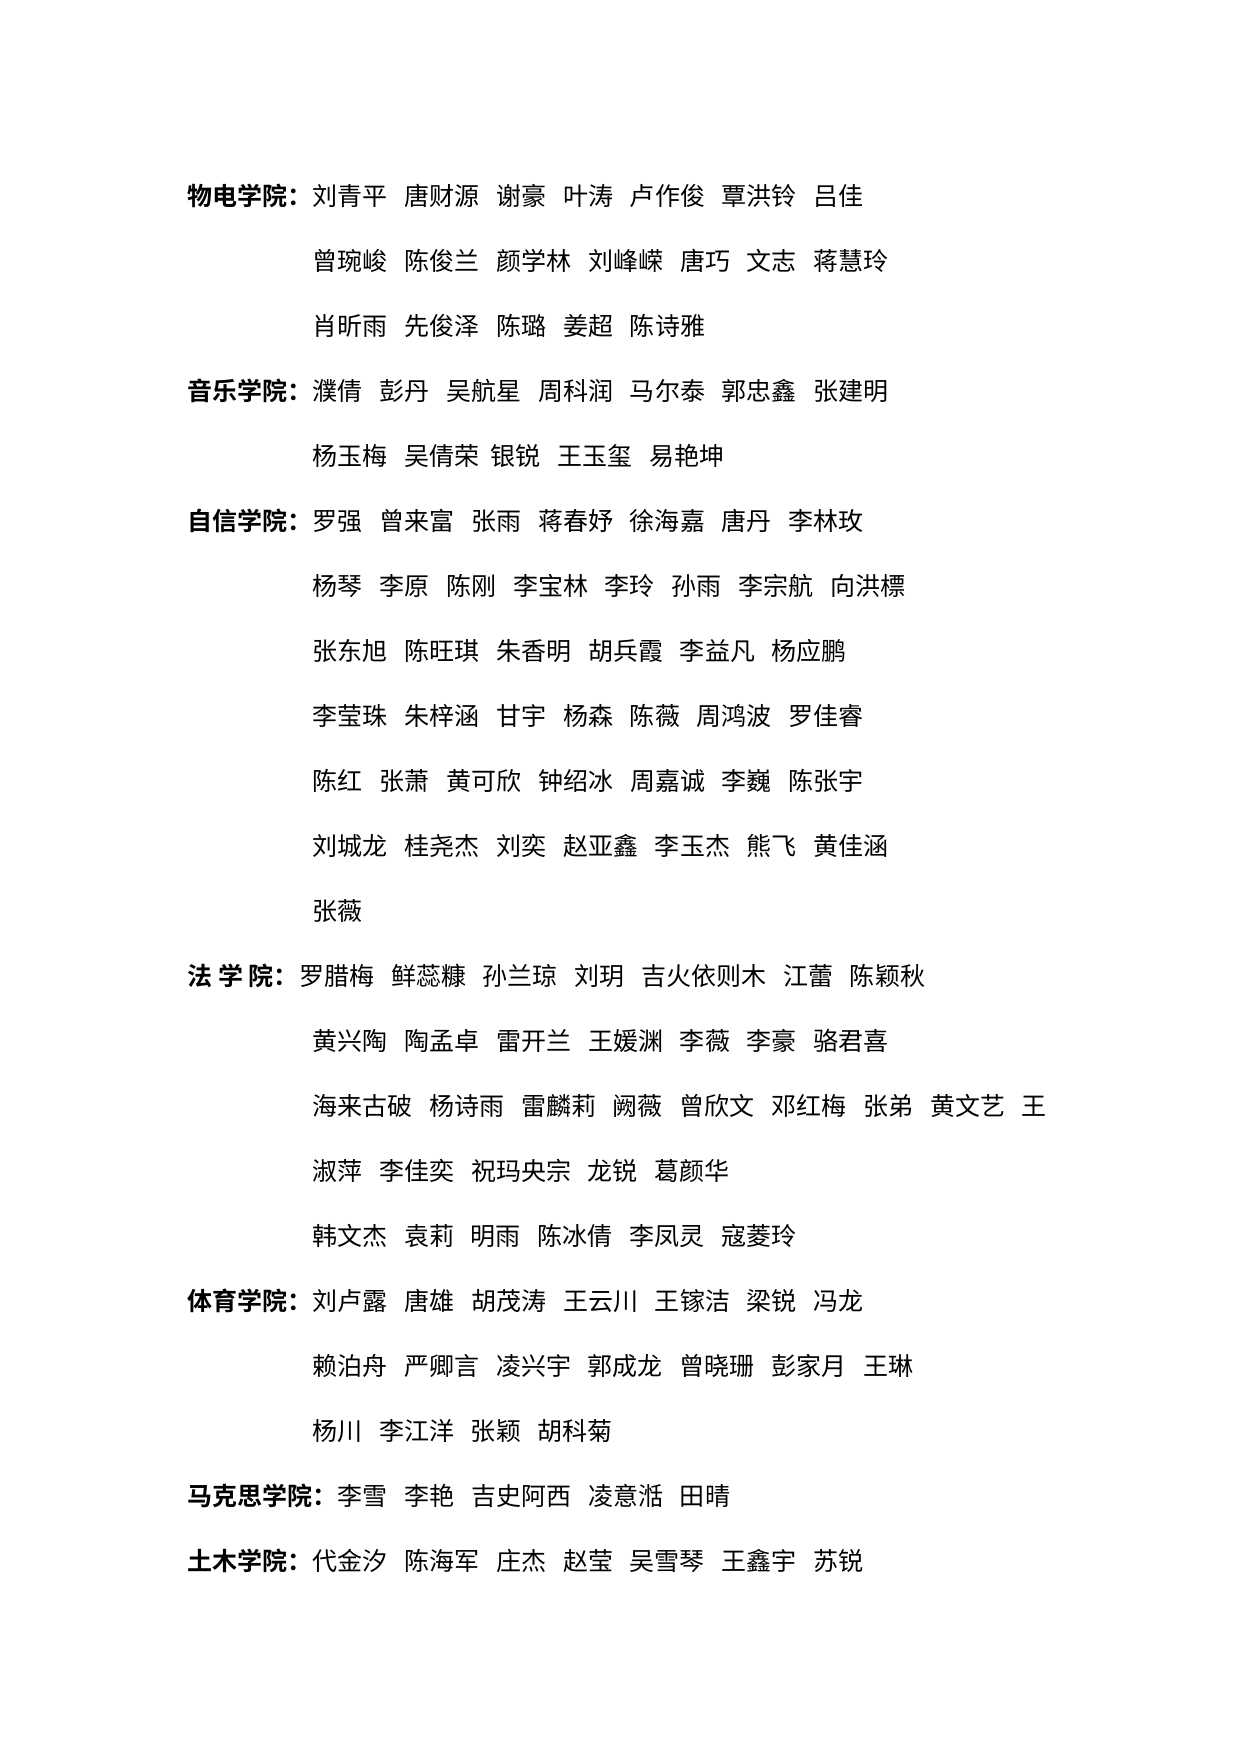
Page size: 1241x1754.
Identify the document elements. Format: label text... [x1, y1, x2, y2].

text 韩文杰 袁莉 明雨 陈冰倩 李凤灵 寇菱玲 [312, 1202, 1053, 1267]
text 赖泊舟 严卿言 凌兴宇 郭成龙 曾晓珊 彭家月 王琳 [312, 1332, 1053, 1397]
text 海来古破 杨诗雨 雷麟莉 阙薇 曾欣文 邓红梅 张弟 黄文艺 王淑萍 李佳奕 祝玛央宗 龙锐 葛颜华 [312, 1072, 1053, 1202]
text 陈红 张萧 黄可欣 钟绍冰 周嘉诚 李巍 陈张宇 [187, 747, 1053, 812]
text 杨玉梅 吴倩荣 银锐 王玉玺 易艳坤 [187, 422, 1053, 487]
text 物电学院：刘青平 唐财源 谢豪 叶涛 卢作俊 覃洪铃 吕佳 [187, 162, 1053, 227]
text 张薇 [187, 877, 1053, 942]
text 李莹珠 朱梓涵 甘宇 杨森 陈薇 周鸿波 罗佳睿 [187, 682, 1053, 747]
text 曾琬峻 陈俊兰 颜学林 刘峰嵘 唐巧 文志 蒋慧玲 [187, 227, 1053, 292]
text 肖昕雨 先俊泽 陈璐 姜超 陈诗雅 [187, 292, 1053, 357]
text 法 学 院：罗腊梅 鲜蕊糠 孙兰琼 刘玥 吉火依则木 江蕾 陈颖秋 [187, 942, 1053, 1007]
text 张东旭 陈旺琪 朱香明 胡兵霞 李益凡 杨应鹏 [187, 617, 1053, 682]
text 自信学院：罗强 曾来富 张雨 蒋春妤 徐海嘉 唐丹 李林玫 [187, 487, 1053, 552]
text 音乐学院：濮倩 彭丹 吴航星 周科润 马尔泰 郭忠鑫 张建明 [187, 357, 1053, 422]
text 杨川 李江洋 张颖 胡科菊 [312, 1397, 1053, 1462]
text 黄兴陶 陶孟卓 雷开兰 王媛渊 李薇 李豪 骆君喜 [187, 1007, 1053, 1072]
text 土木学院：代金汐 陈海军 庄杰 赵莹 吴雪琴 王鑫宇 苏锐 [187, 1527, 1053, 1592]
text 体育学院：刘卢露 唐雄 胡茂涛 王云川 王镓洁 梁锐 冯龙 [187, 1267, 1053, 1332]
text 杨琴 李原 陈刚 李宝林 李玲 孙雨 李宗航 向洪標 [187, 552, 1053, 617]
text 刘城龙 桂尧杰 刘奕 赵亚鑫 李玉杰 熊飞 黄佳涵 [187, 812, 1053, 877]
text 马克思学院：李雪 李艳 吉史阿西 凌意湉 田晴 [187, 1462, 1053, 1527]
